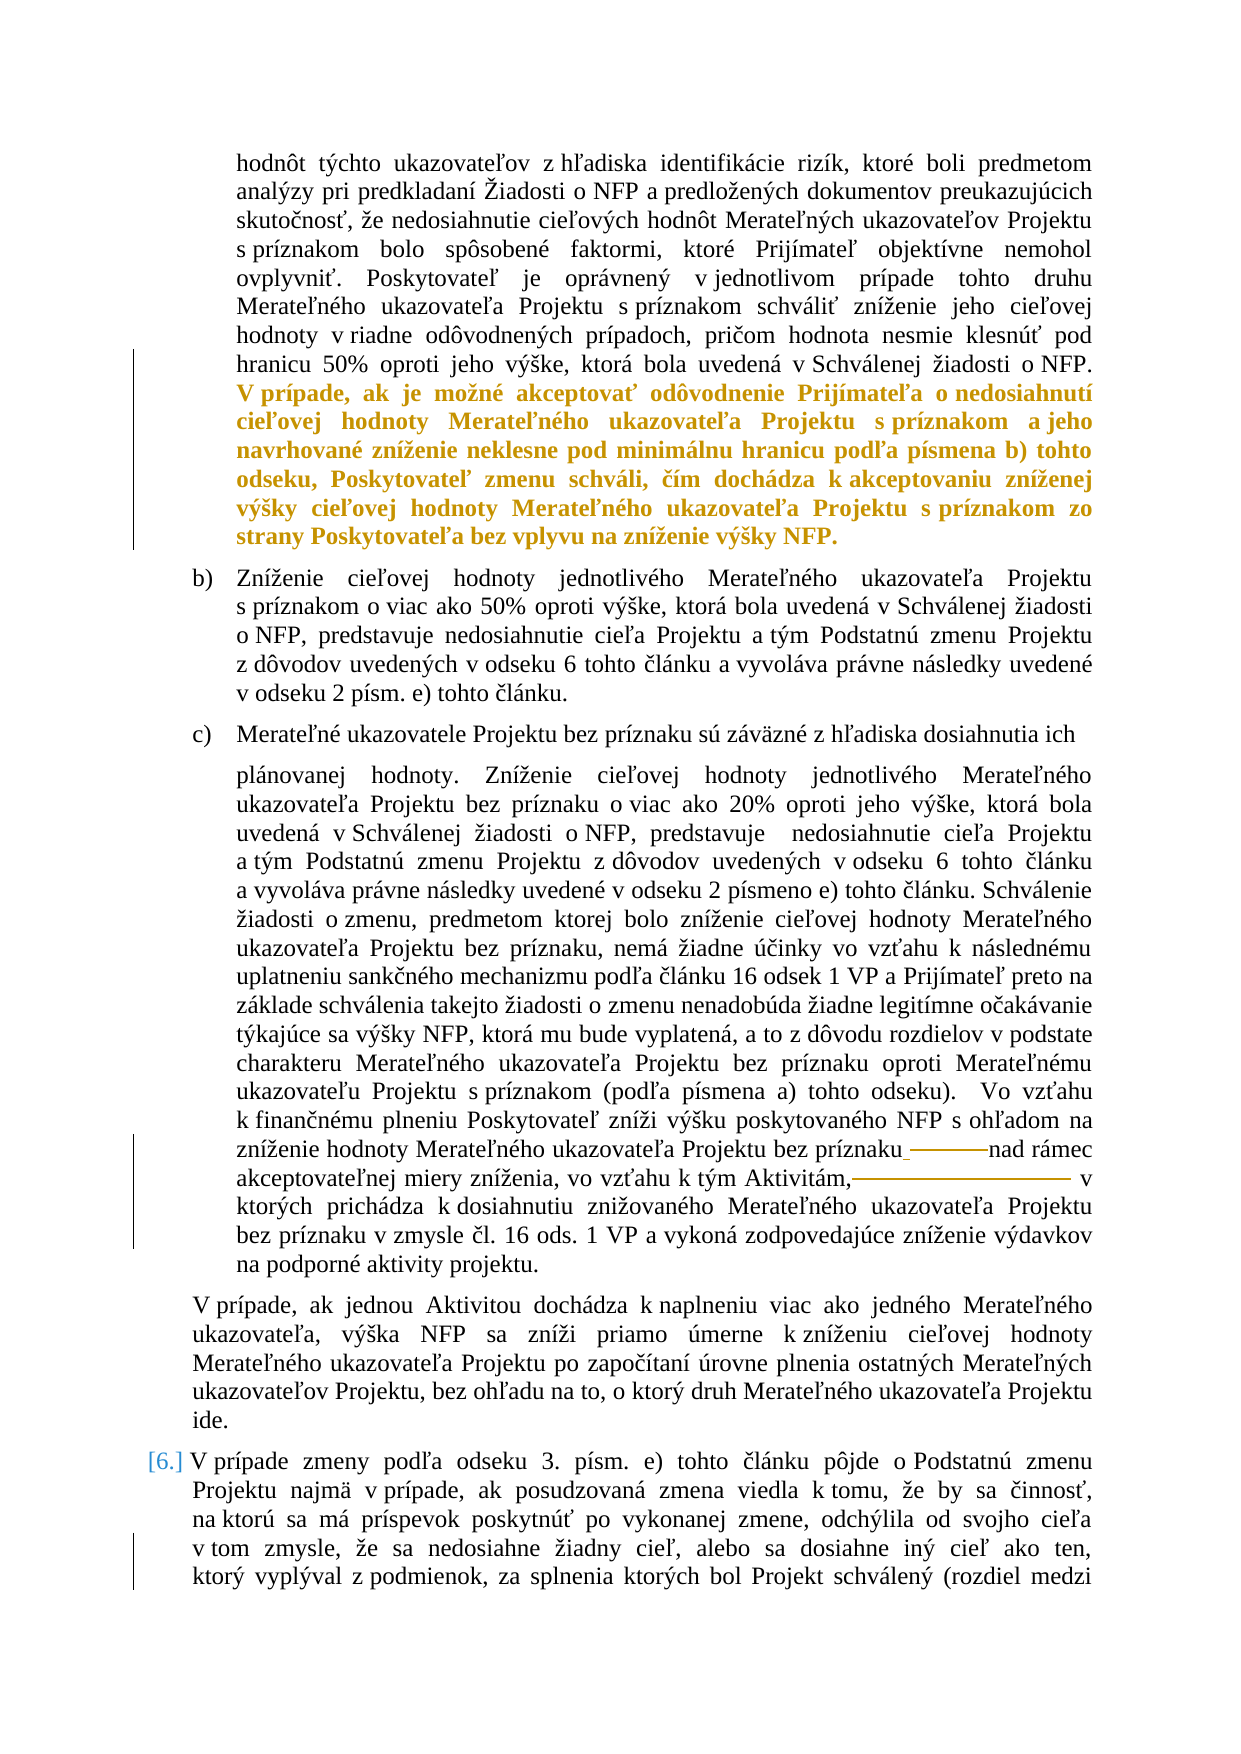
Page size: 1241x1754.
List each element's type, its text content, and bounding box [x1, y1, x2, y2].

text plánovanej hodnoty. Zníženie cieľovej hodnoty jednotlivého Merateľného ukazovateľa Projektu bez príznaku o viac ako 20% oproti jeho výške, ktorá bola uvedená v Schválenej žiadosti o NFP, predstavuje nedosiahnutie cieľa Projektu a tým Podstatnú zmenu Projektu z dôvodov uvedených v odseku 6 tohto článku a vyvoláva právne následky uvedené v odseku 2 písmeno e) tohto článku. Schválenie žiadosti o zmenu, predmetom ktorej bolo zníženie cieľovej hodnoty Merateľného ukazovateľa Projektu bez príznaku, nemá žiadne účinky vo vzťahu k následnému uplatneniu sankčného mechanizmu podľa článku 16 odsek 1 VP a Prijímateľ preto na základe schválenia takejto žiadosti o zmenu nenadobúda žiadne legitímne očakávanie týkajúce sa výšky NFP, ktorá mu bude vyplatená, a to z dôvodu rozdielov v podstate charakteru Merateľného ukazovateľa Projektu bez príznaku oproti Merateľnému ukazovateľu Projektu s príznakom (podľa písmena a) tohto odseku). Vo vzťahu k finančnému plneniu Poskytovateľ zníži výšku poskytovaného NFP s ohľadom na zníženie hodnoty Merateľného ukazovateľa Projektu bez príznakunad rámec akceptovateľnej miery zníženia, vo vzťahu k tým Aktivitám, v ktorých prichádza k dosiahnutiu znižovaného Merateľného ukazovateľa Projektu bez príznaku v zmysle čl. 16 ods. 1 VP a vykoná zodpovedajúce zníženie výdavkov na podporné aktivity projektu. [236, 760, 1093, 1278]
list Zníženie cieľovej hodnoty jednotlivého Merateľného ukazovateľa Projektu s príznakom o viac ako 50% oproti výške, ktorá bola uvedená v Schválenej žiadosti o NFP, predstavuje nedosiahnutie cieľa Projektu a tým Podstatnú zmenu Projektu z dôvodov uvedených v odseku 6 tohto článku a vyvoláva právne následky uvedené v odseku 2 písm. e) tohto článku. [192, 563, 1093, 706]
list Merateľné ukazovatele Projektu bez príznaku sú záväzné z hľadiska dosiahnutia ich [192, 719, 1093, 748]
text V prípade, ak jednou Aktivitou dochádza k naplneniu viac ako jedného Merateľného ukazovateľa, výška NFP sa zníži priamo úmerne k zníženiu cieľovej hodnoty Merateľného ukazovateľa Projektu po započítaní úrovne plnenia ostatných Merateľných ukazovateľov Projektu, bez ohľadu na to, o ktorý druh Merateľného ukazovateľa Projektu ide. [192, 1290, 1093, 1434]
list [148, 1446, 1093, 1590]
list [192, 148, 1093, 550]
